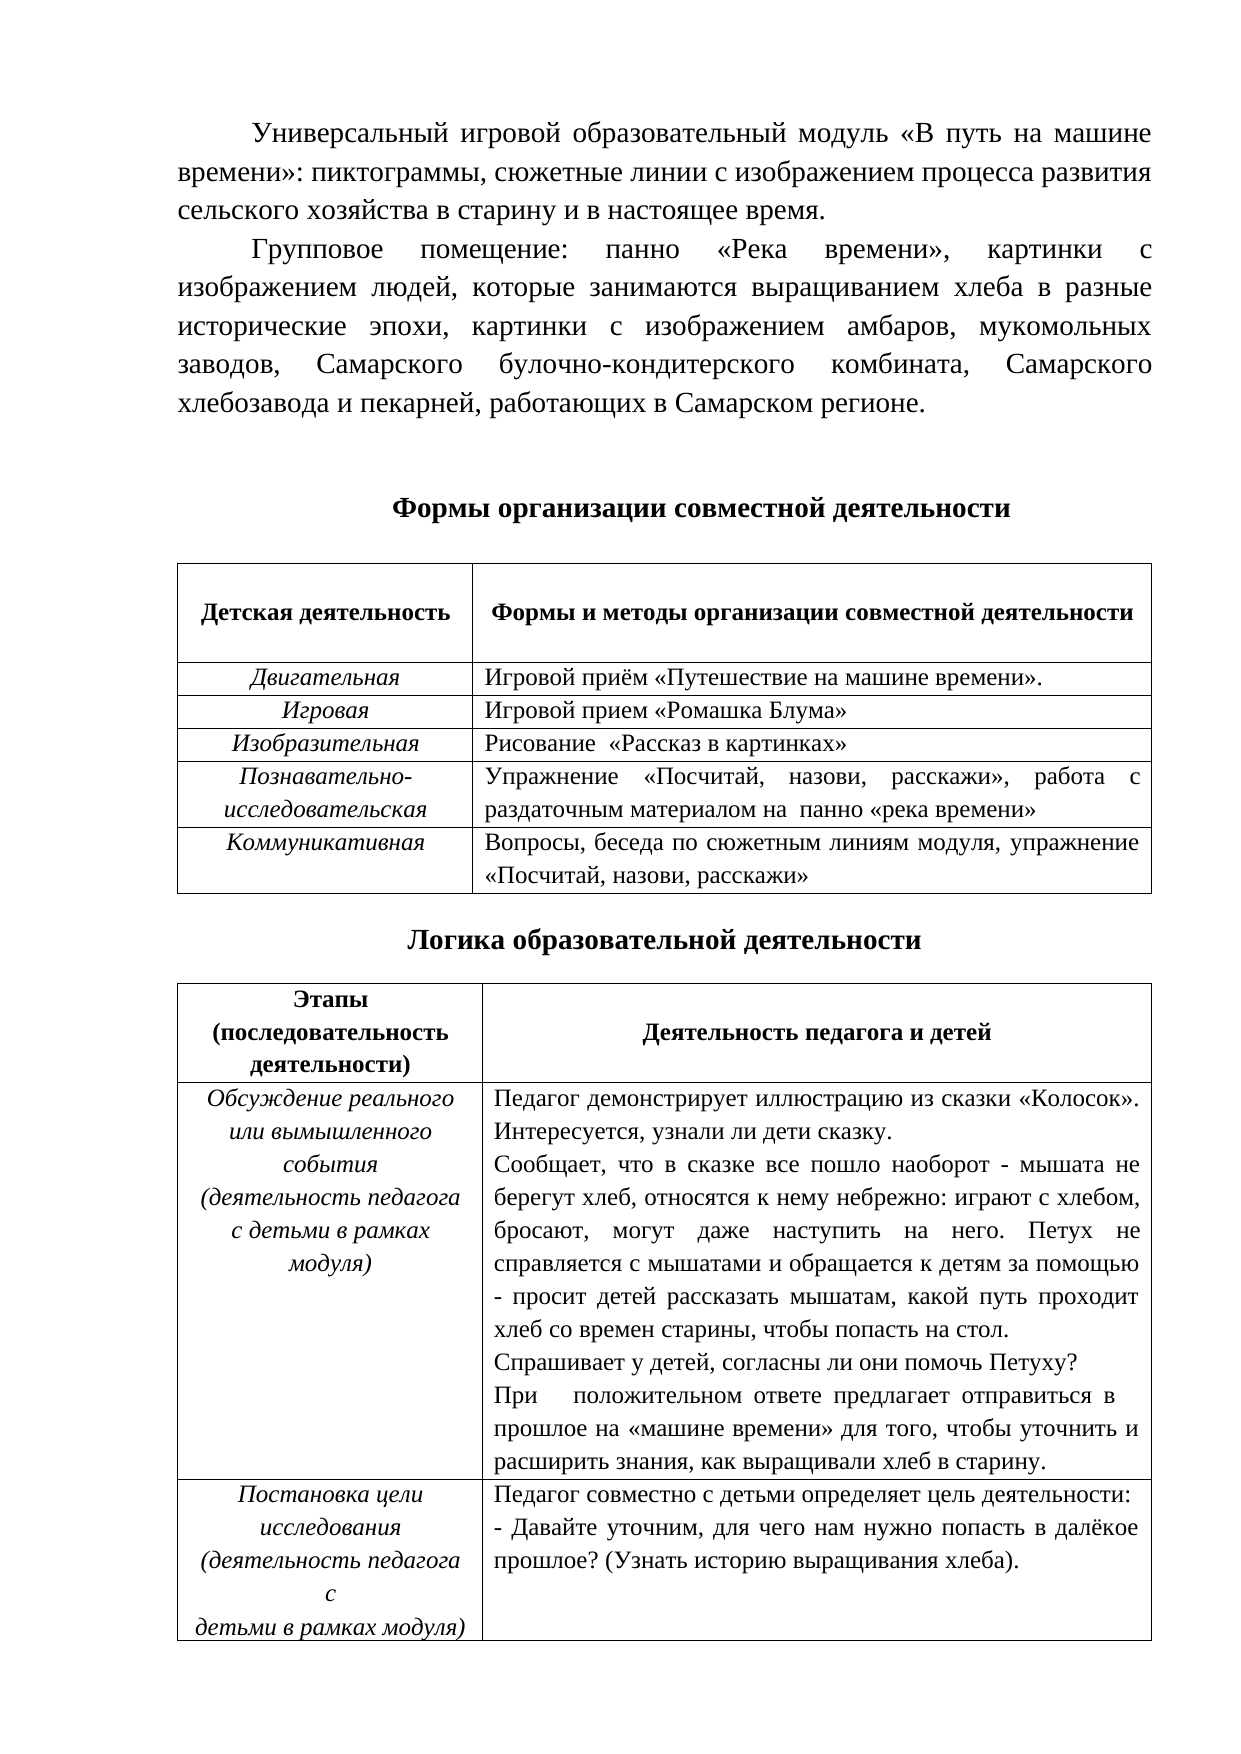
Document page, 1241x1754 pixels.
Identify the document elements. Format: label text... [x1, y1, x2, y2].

table_cell Игровой прием «Ромашка Блума» [473, 696, 1151, 727]
text Логика образовательной деятельности [407, 922, 1176, 956]
table_cell Игровой приём «Путешествие на машине времени». [473, 663, 1151, 694]
table_cell Педагог демонстрирует иллюстрацию из сказки «Колосок». Интересуется, узнали ли дети сказку. Сообщает, что в сказке все пошло наоборот - мышата не берегут хлеб, относятся к нему небрежно: играют с хлебом, бросают, могут даже наступить на него. Петух не справляется с мышатами и обращается к детям за помощью - просит детей рассказать мышатам, какой путь проходит хлеб со времен старины, чтобы попасть на стол. Спрашивает у детей, согласны ли они помочь Петуху? При положительном ответе предлагает отправиться в прошлое на «машине времени» для того, чтобы уточнить и расширить знания, как выращивали хлеб в старину. [483, 1083, 1151, 1478]
table_header Формы и методы организации совместной деятельности [473, 564, 1151, 662]
text Универсальный игровой образовательный модуль «В путь на машине времени»: пиктограммы, сюжетные линии с изображением процесса развития сельского хозяйства в старину и в настоящее время. [177, 115, 1152, 226]
table_cell Двигательная [178, 663, 472, 694]
table_header Деятельность педагога и детей [483, 984, 1151, 1082]
table_cell Рисование «Рассказ в картинках» [473, 729, 1151, 761]
table_cell Обсуждение реального или вымышленного события (деятельность педагога с детьми в рамках модуля) [178, 1083, 482, 1478]
table_cell Упражнение «Посчитай, назови, расскажи», работа с раздаточным материалом на панно «река времени» [473, 762, 1151, 827]
text Групповое помещение: панно «Река времени», картинки с изображением людей, которые занимаются выращиванием хлеба в разные исторические эпохи, картинки с изображением амбаров, мукомольных заводов, Самарского булочно-кондитерского комбината, Самарского хлебозавода и пекарней, работающих в Самарском регионе. [177, 231, 1152, 419]
text Формы организации совместной деятельности [392, 490, 1176, 524]
table_cell Постановка цели исследования (деятельность педагога с детьми в рамках модуля) [178, 1480, 482, 1640]
table_cell Изобразительная [178, 729, 472, 761]
table_cell Познавательно- исследовательская [178, 762, 472, 827]
table_header Детская деятельность [178, 564, 472, 662]
table_header Этапы (последовательность деятельности) [178, 984, 482, 1082]
table_cell Игровая [178, 696, 472, 727]
table_cell Коммуникативная [178, 828, 472, 893]
table_cell Педагог совместно с детьми определяет цель деятельности: - Давайте уточним, для чего нам нужно попасть в далёкое прошлое? (Узнать историю выращивания хлеба). [483, 1480, 1151, 1640]
table_cell Вопросы, беседа по сюжетным линиям модуля, упражнение «Посчитай, назови, расскажи» [473, 828, 1151, 893]
